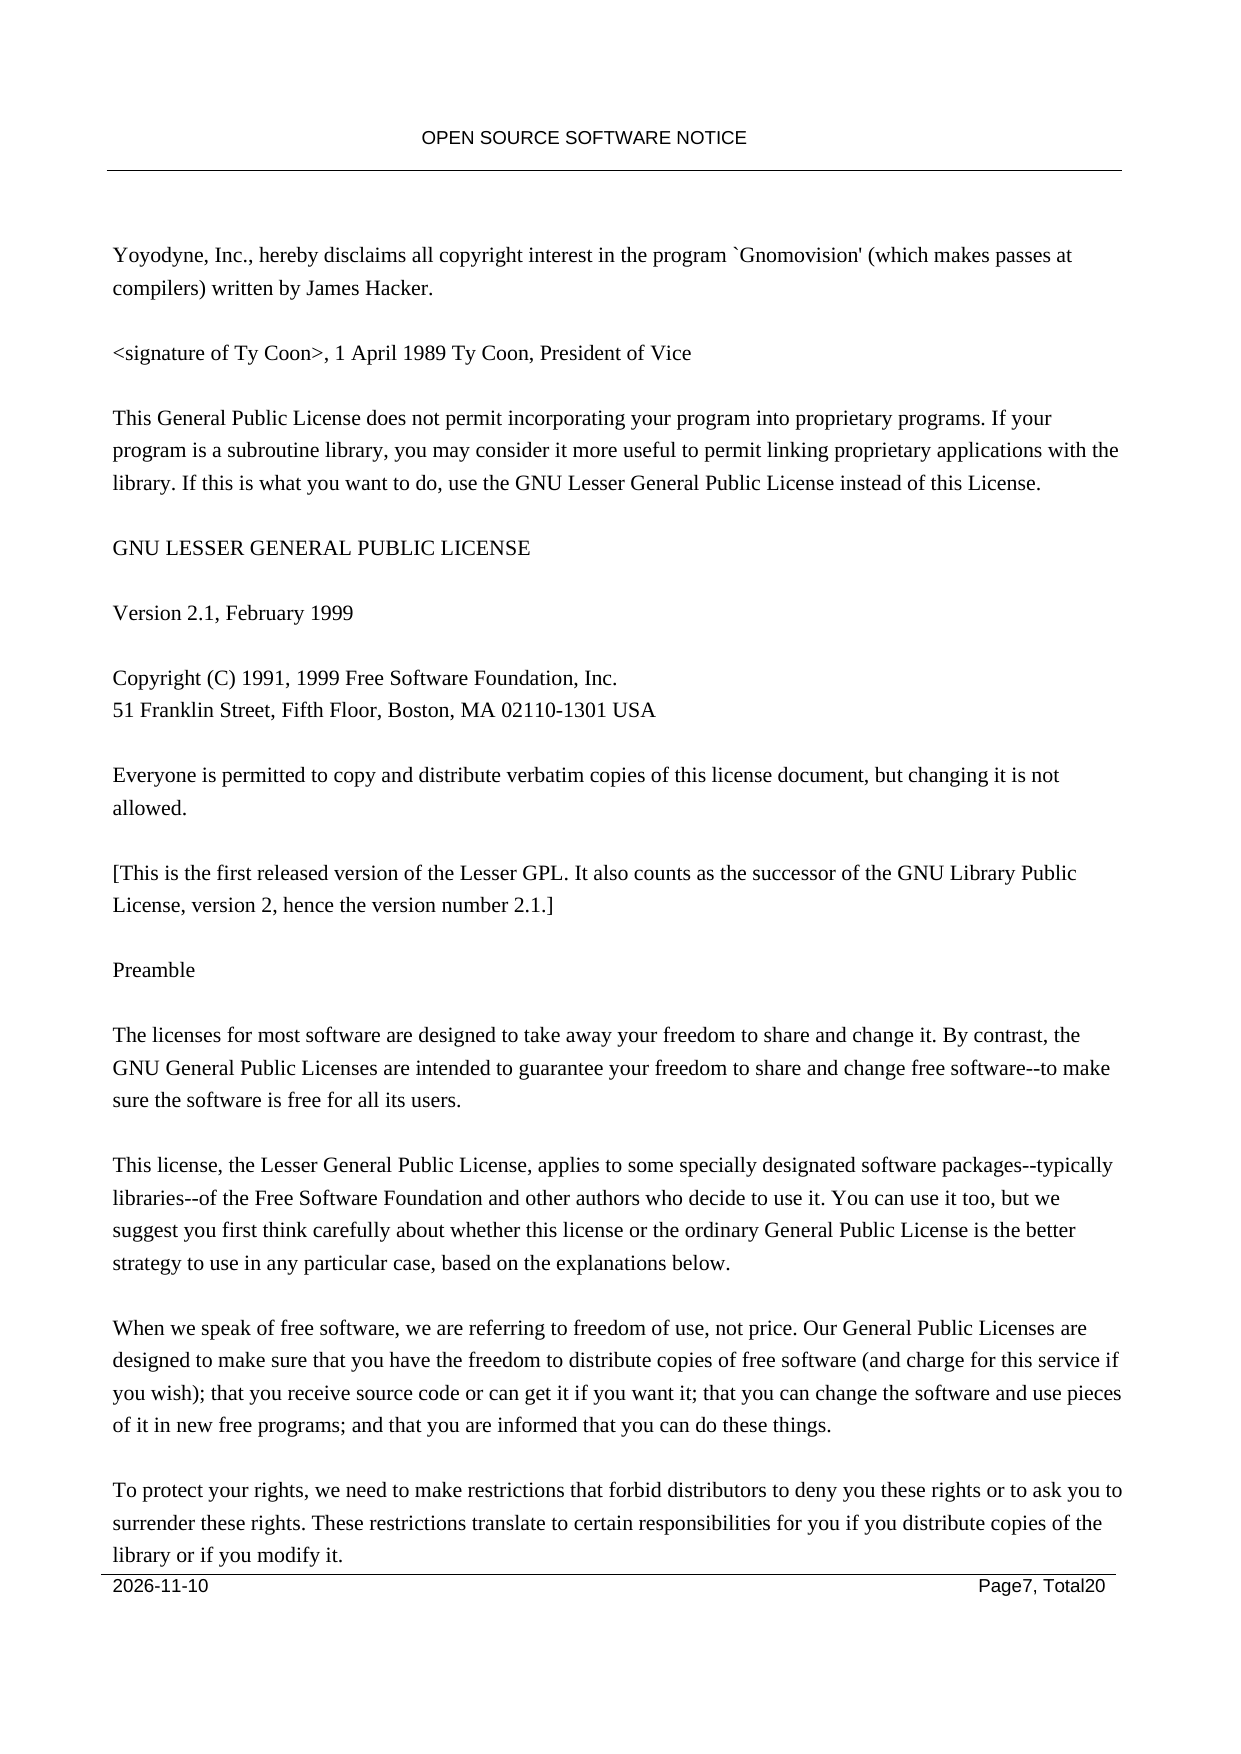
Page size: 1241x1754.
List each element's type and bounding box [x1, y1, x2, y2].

text [112, 206, 1128, 1571]
